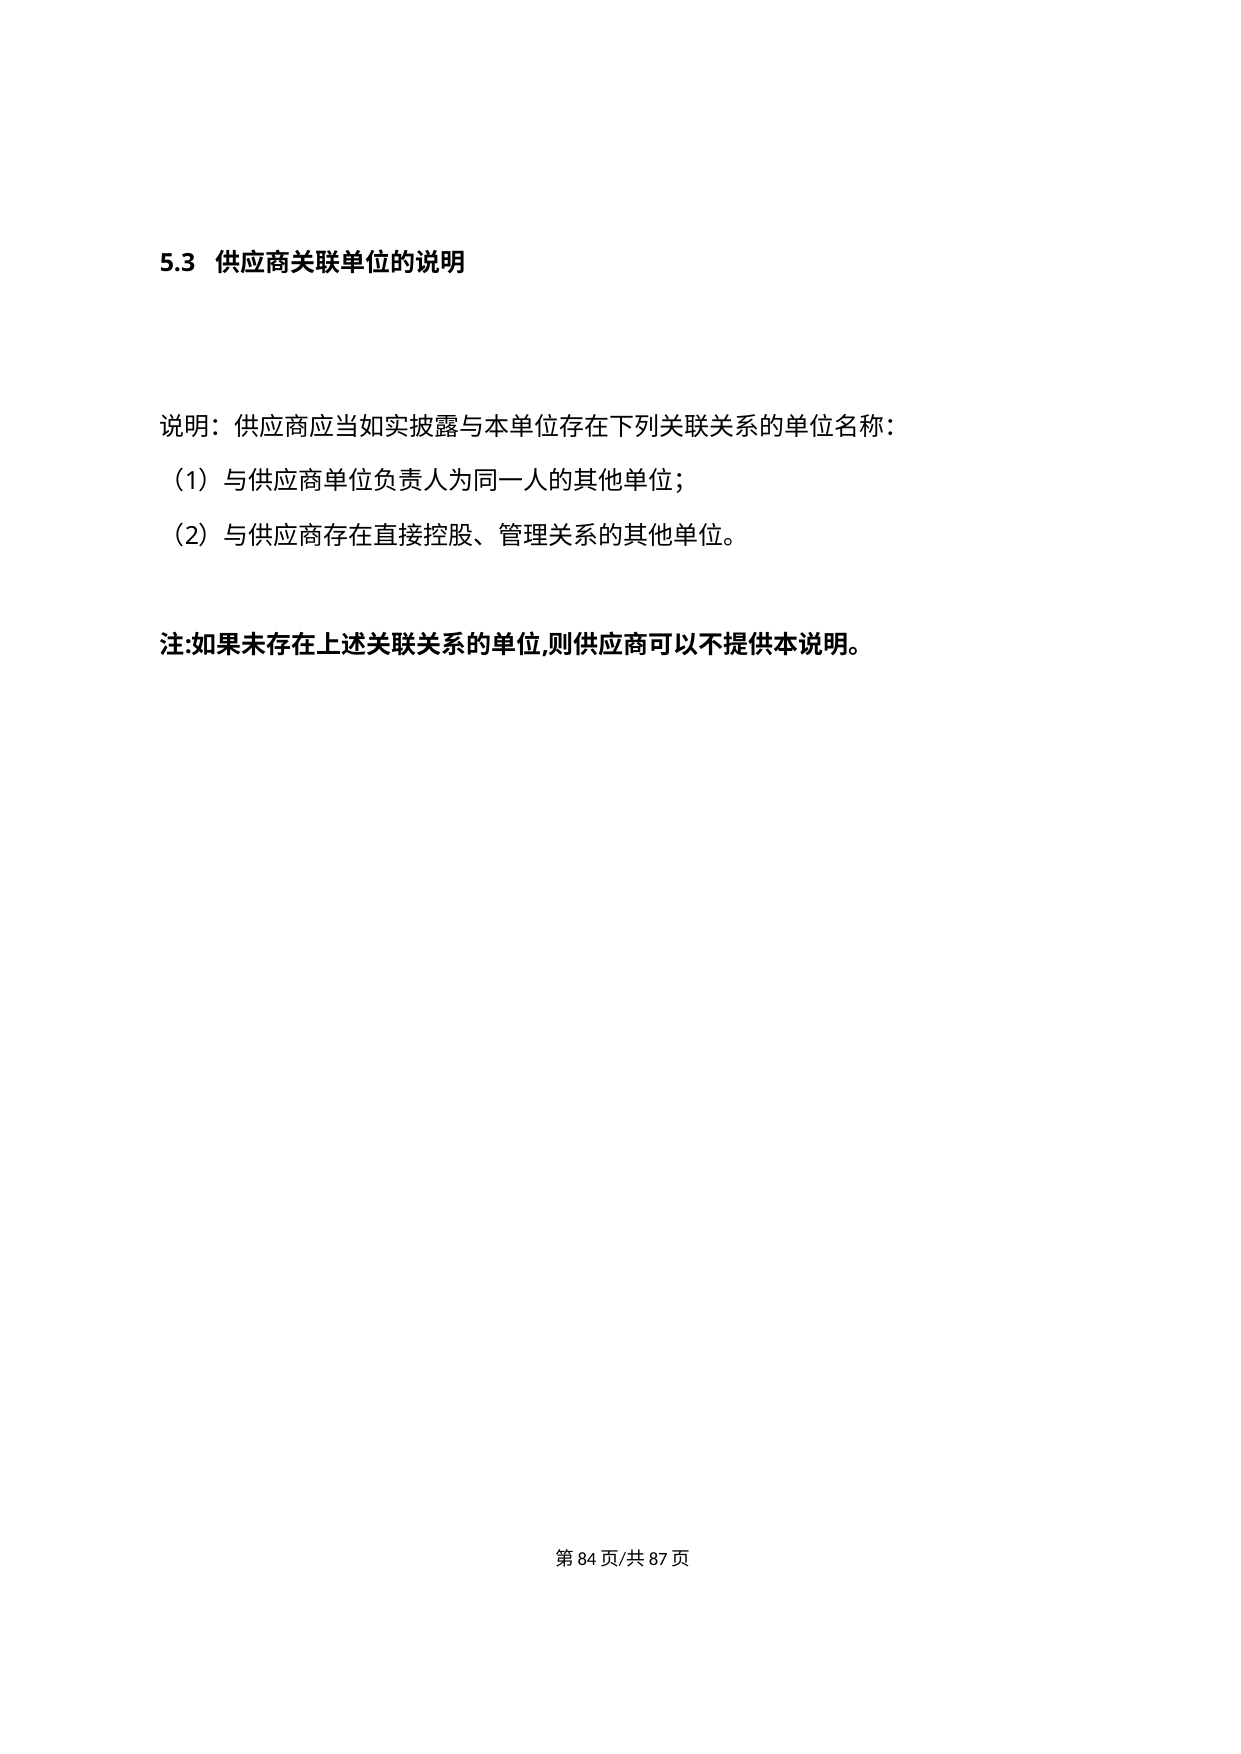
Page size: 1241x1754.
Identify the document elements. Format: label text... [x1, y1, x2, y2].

text 说明：供应商应当如实披露与本单位存在下列关联关系的单位名称： [159, 397, 1081, 452]
text （1）与供应商单位负责人为同一人的其他单位； （2）与供应商存在直接控股、管理关系的其他单位。 [159, 452, 1081, 561]
text 5.3 供应商关联单位的说明 [159, 234, 1081, 288]
text 注:如果未存在上述关联关系的单位,则供应商可以不提供本说明。 [159, 615, 1081, 670]
